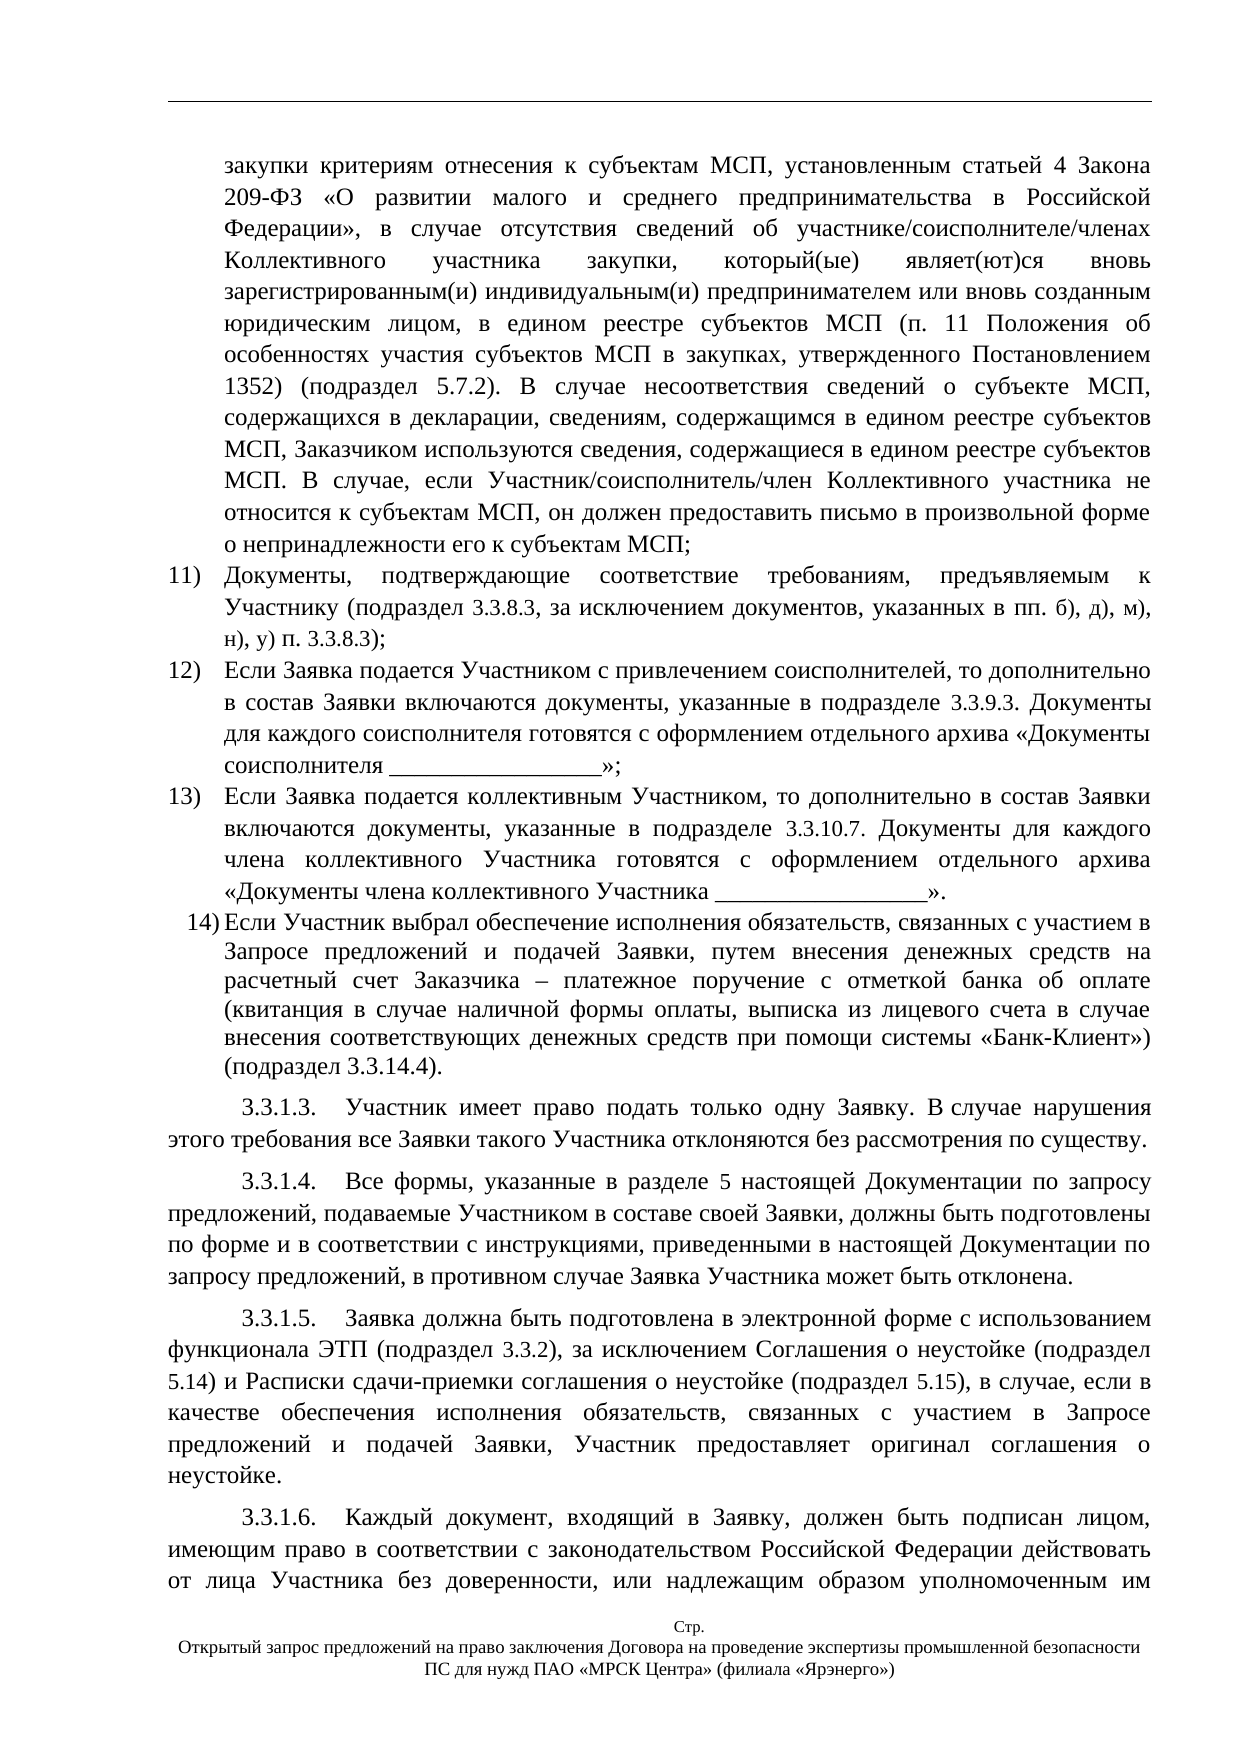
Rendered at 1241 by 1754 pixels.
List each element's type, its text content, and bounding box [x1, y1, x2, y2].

list Если Участник выбрал обеспечение исполнения обязательств, связанных с участием в Запросе предложений и подачей Заявки, путем внесения денежных средств на расчетный счет Заказчика – платежное поручение с отметкой банка об оплате (квитанция в случае наличной формы оплаты, выписка из лицевого счета в случае внесения соответствующих денежных средств при помощи системы «Банк-Клиент») (подраздел 3.3.14.4). [186, 907, 1152, 1080]
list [168, 1502, 1152, 1594]
list Заявка должна быть подготовлена в электронной форме с использованием функционала ЭТП (подраздел 3.3.2), за исключением Соглашения о неустойке (подраздел 5.14) и Расписки сдачи-приемки соглашения о неустойке (подраздел 5.15), в случае, если в качестве обеспечения исполнения обязательств, связанных с участием в Запросе предложений и подачей Заявки, Участник предоставляет оригинал соглашения о неустойке. [168, 1303, 1152, 1489]
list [168, 150, 1152, 557]
list Все формы, указанные в разделе 5 настоящей Документации по запросу предложений, подаваемые Участником в составе своей Заявки, должны быть подготовлены по форме и в соответствии с инструкциями, приведенными в настоящей Документации по запросу предложений, в противном случае Заявка Участника может быть отклонена. [168, 1166, 1152, 1289]
list Если Заявка подается коллективным Участником, то дополнительно в состав Заявки включаются документы, указанные в подразделе 3.3.10.7. Документы для каждого члена коллективного Участника готовятся с оформлением отдельного архива «Документы члена коллективного Участника _________________». [168, 781, 1152, 905]
list Документы, подтверждающие соответствие требованиям, предъявляемым к Участнику (подраздел 3.3.8.3, за исключением документов, указанных в пп. б), д), м), н), у) п. 3.3.8.3); [168, 560, 1152, 652]
list Участник имеет право подать только одну Заявку. В случае нарушения этого требования все Заявки такого Участника отклоняются без рассмотрения по существу. [168, 1092, 1152, 1153]
list Если Заявка подается Участником с привлечением соисполнителей, то дополнительно в состав Заявки включаются документы, указанные в подразделе 3.3.9.3. Документы для каждого соисполнителя готовятся с оформлением отдельного архива «Документы соисполнителя _________________»; [168, 655, 1152, 778]
